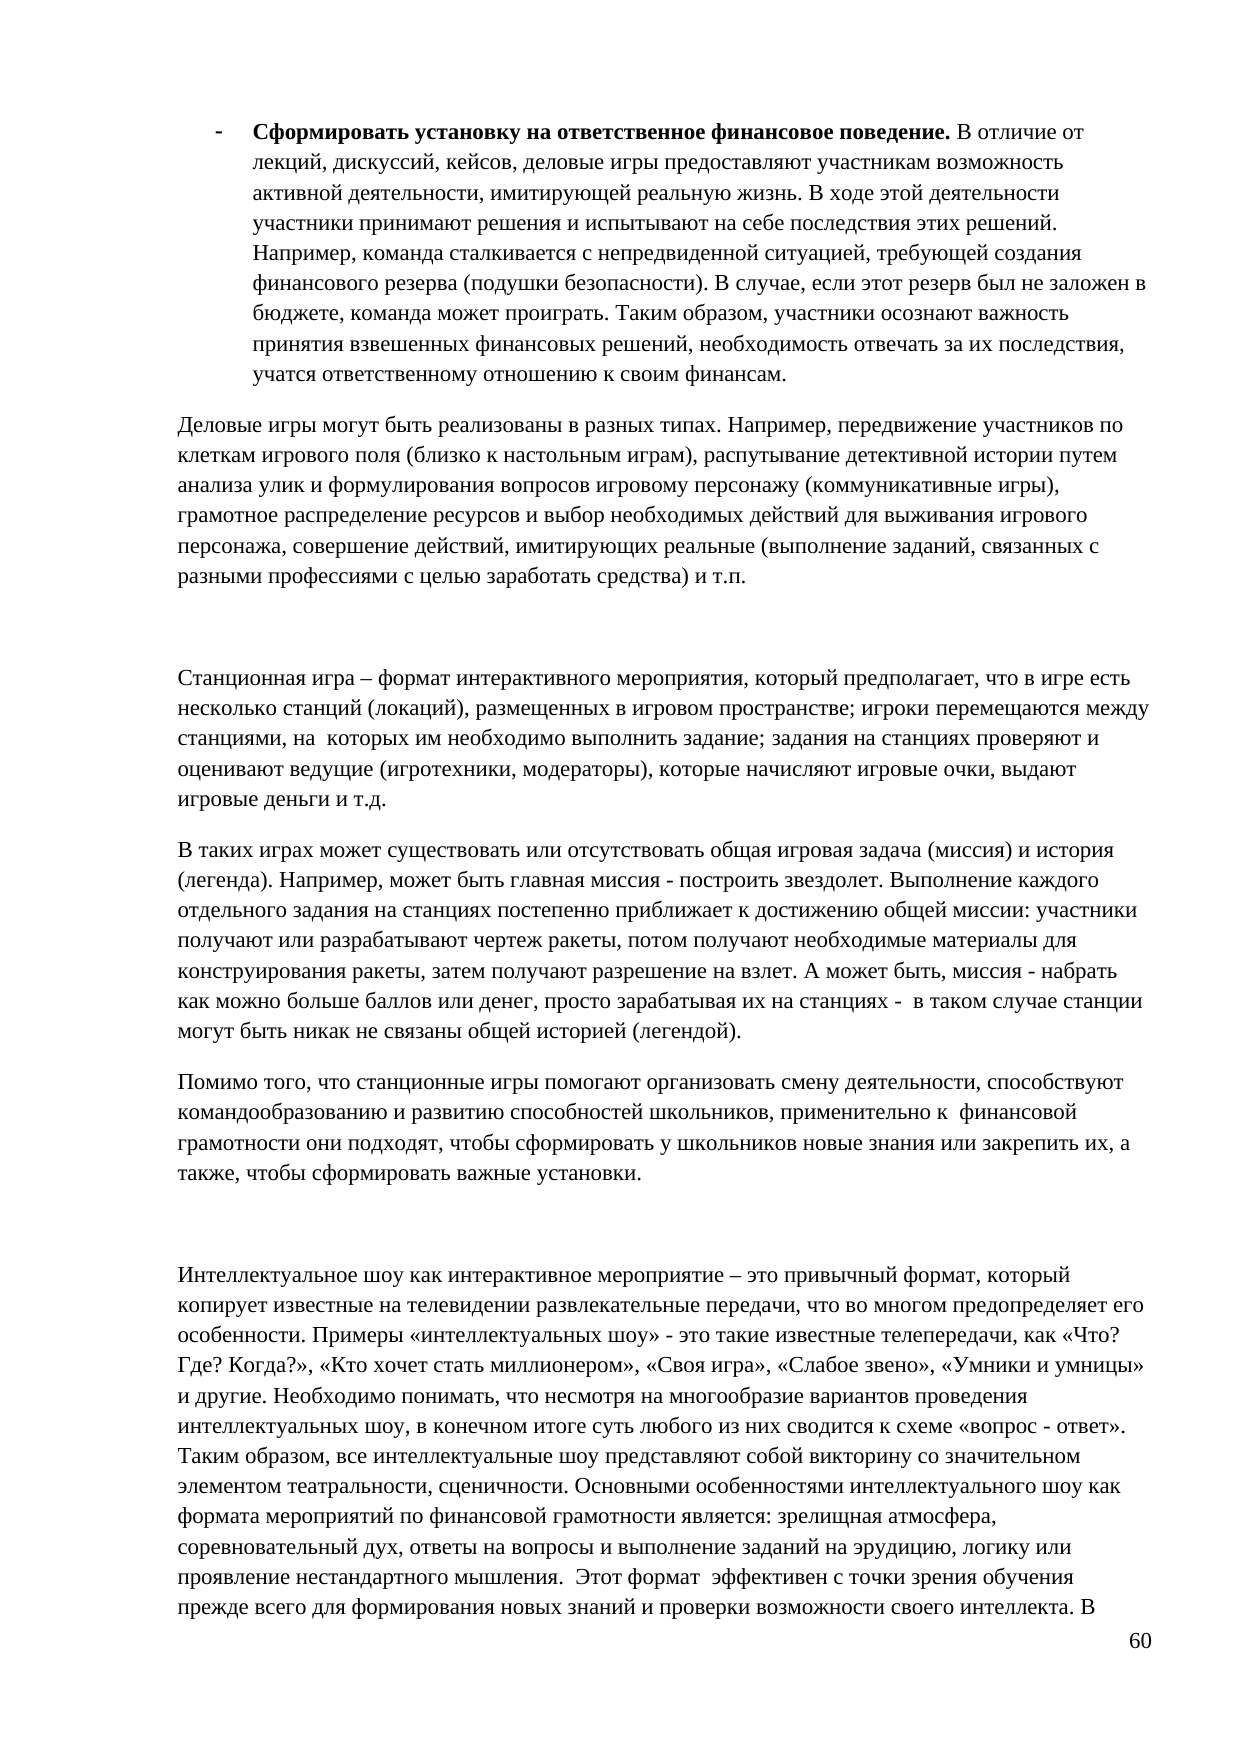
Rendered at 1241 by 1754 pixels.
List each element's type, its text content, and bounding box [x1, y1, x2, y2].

text В таких играх может существовать или отсутствовать общая игровая задача (миссия) и история (легенда). Например, может быть главная миссия - построить звездолет. Выполнение каждого отдельного задания на станциях постепенно приближает к достижению общей миссии: участники получают или разрабатывают чертеж ракеты, потом получают необходимые материалы для конструирования ракеты, затем получают разрешение на взлет. А может быть, миссия - набрать как можно больше баллов или денег, просто зарабатывая их на станциях - в таком случае станции могут быть никак не связаны общей историей (легендой). [177, 836, 1152, 1043]
text Деловые игры могут быть реализованы в разных типах. Например, передвижение участников по клеткам игрового поля (близко к настольным играм), распутывание детективной истории путем анализа улик и формулирования вопросов игровому персонажу (коммуникативные игры), грамотное распределение ресурсов и выбор необходимых действий для выживания игрового персонажа, совершение действий, имитирующих реальные (выполнение заданий, связанных с разными профессиями с целью заработать средства) и т.п. [177, 411, 1152, 588]
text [177, 1261, 1152, 1619]
text Помимо того, что станционные игры помогают организовать смену деятельности, способствуют командообразованию и развитию способностей школьников, применительно к финансовой грамотности они подходят, чтобы сформировать у школьников новые знания или закрепить их, а также, чтобы сформировать важные установки. [177, 1068, 1152, 1185]
list Сформировать установку на ответственное финансовое поведение. В отличие от лекций, дискуссий, кейсов, деловые игры предоставляют участникам возможность активной деятельности, имитирующей реальную жизнь. В ходе этой деятельности участники принимают решения и испытывают на себе последствия этих решений. Например, команда сталкивается с непредвиденной ситуацией, требующей создания финансового резерва (подушки безопасности). В случае, если этот резерв был не заложен в бюджете, команда может проиграть. Таким образом, участники осознают важность принятия взвешенных финансовых решений, необходимость отвечать за их последствия, учатся ответственному отношению к своим финансам. [215, 118, 1152, 386]
text Станционная игра – формат интерактивного мероприятия, который предполагает, что в игре есть несколько станций (локаций), размещенных в игровом пространстве; игроки перемещаются между станциями, на которых им необходимо выполнить задание; задания на станциях проверяют и оценивают ведущие (игротехники, модераторы), которые начисляют игровые очки, выдают игровые деньги и т.д. [177, 664, 1152, 811]
